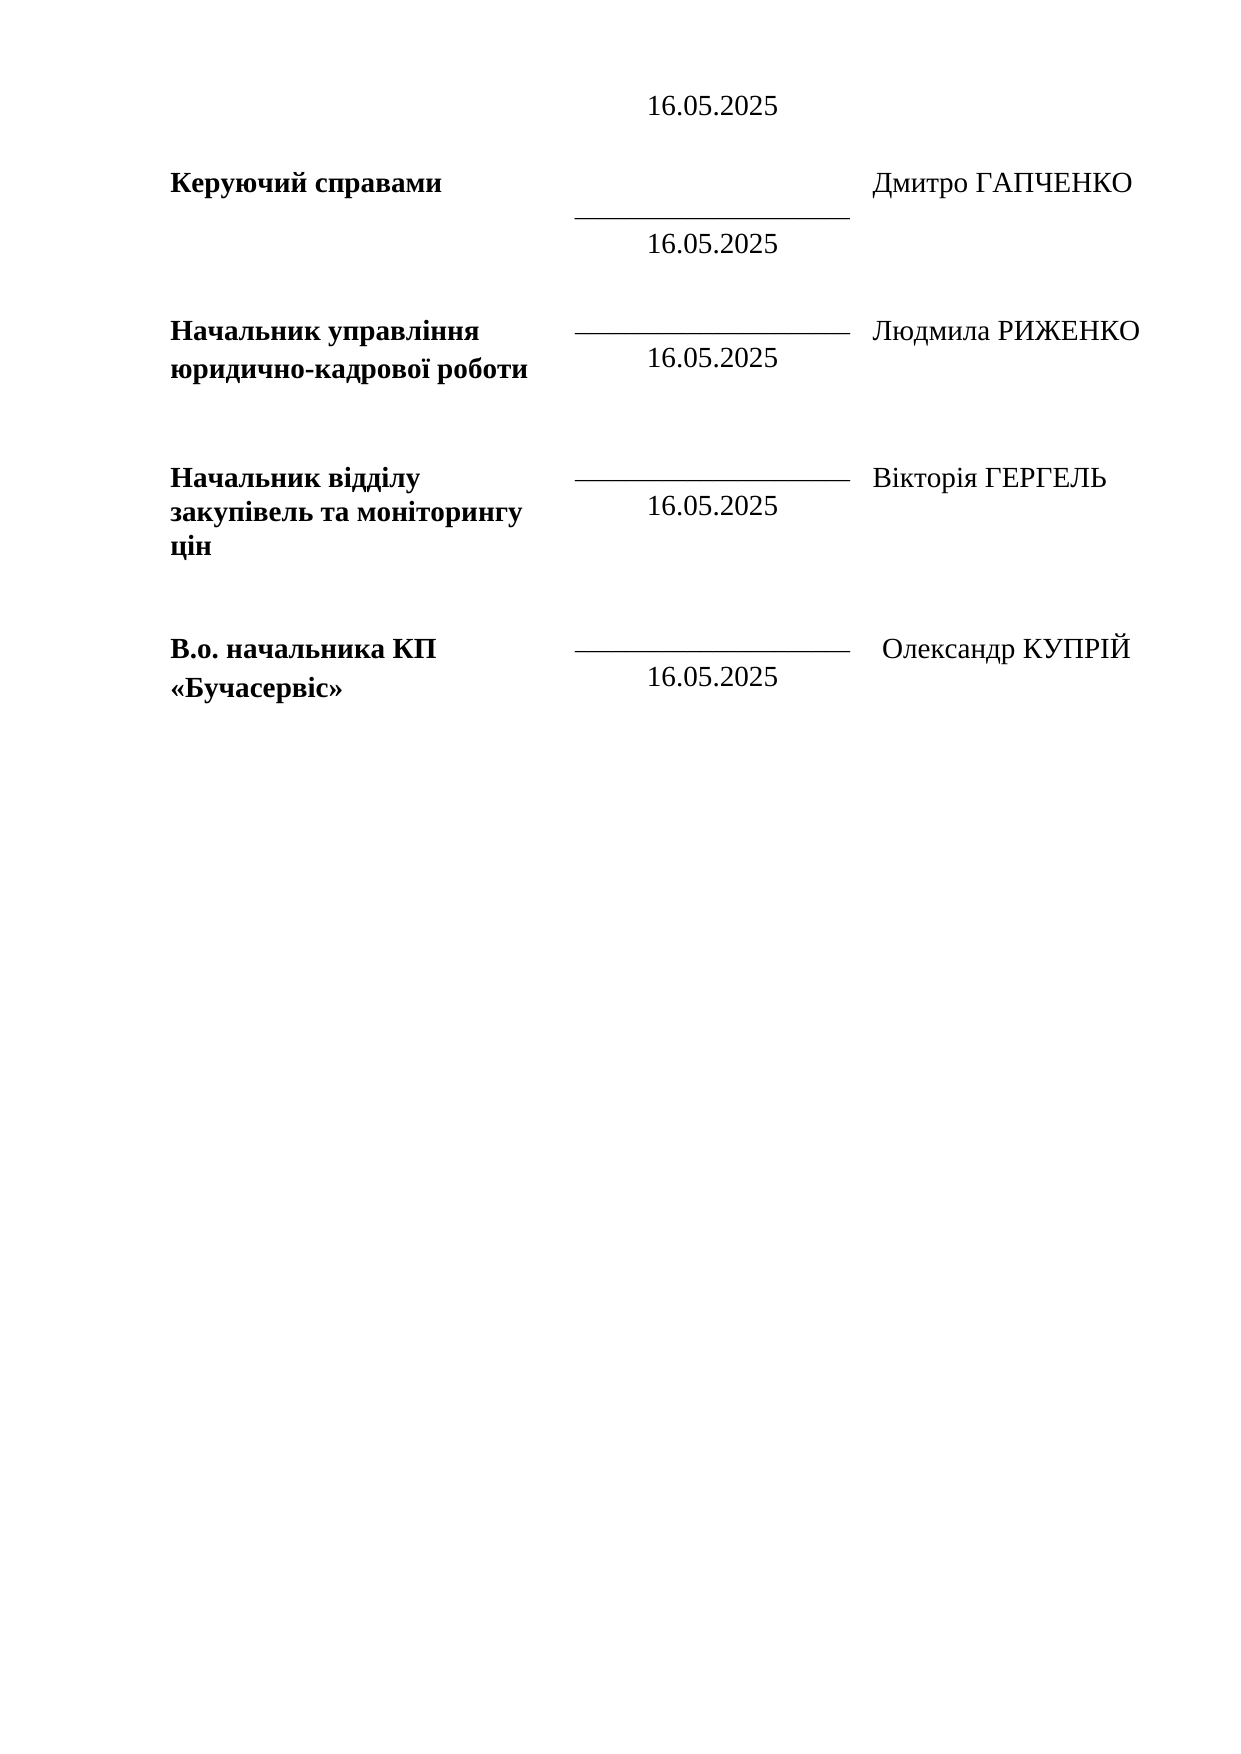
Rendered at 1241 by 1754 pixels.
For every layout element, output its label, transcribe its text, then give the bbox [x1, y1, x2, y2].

table_cell ______________________ 16.05.2025 [563, 593, 861, 741]
table_cell Начальник відділу закупівель та моніторингу цін [159, 422, 563, 593]
table_cell В.о. начальника КП «Бучасервіс» [159, 593, 563, 741]
table_cell Олександр КУПРІЙ [861, 593, 1152, 741]
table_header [861, 89, 1152, 274]
table_cell ______________________ 16.05.2025 [563, 275, 861, 422]
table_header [159, 89, 563, 274]
table_cell Вікторія ГЕРГЕЛЬ [861, 422, 1152, 593]
table_cell Начальник управління юридично-кадрової роботи [159, 275, 563, 422]
table_cell ______________________ 16.05.2025 [563, 422, 861, 593]
table_cell Людмила РИЖЕНКО [861, 275, 1152, 422]
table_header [563, 89, 861, 274]
